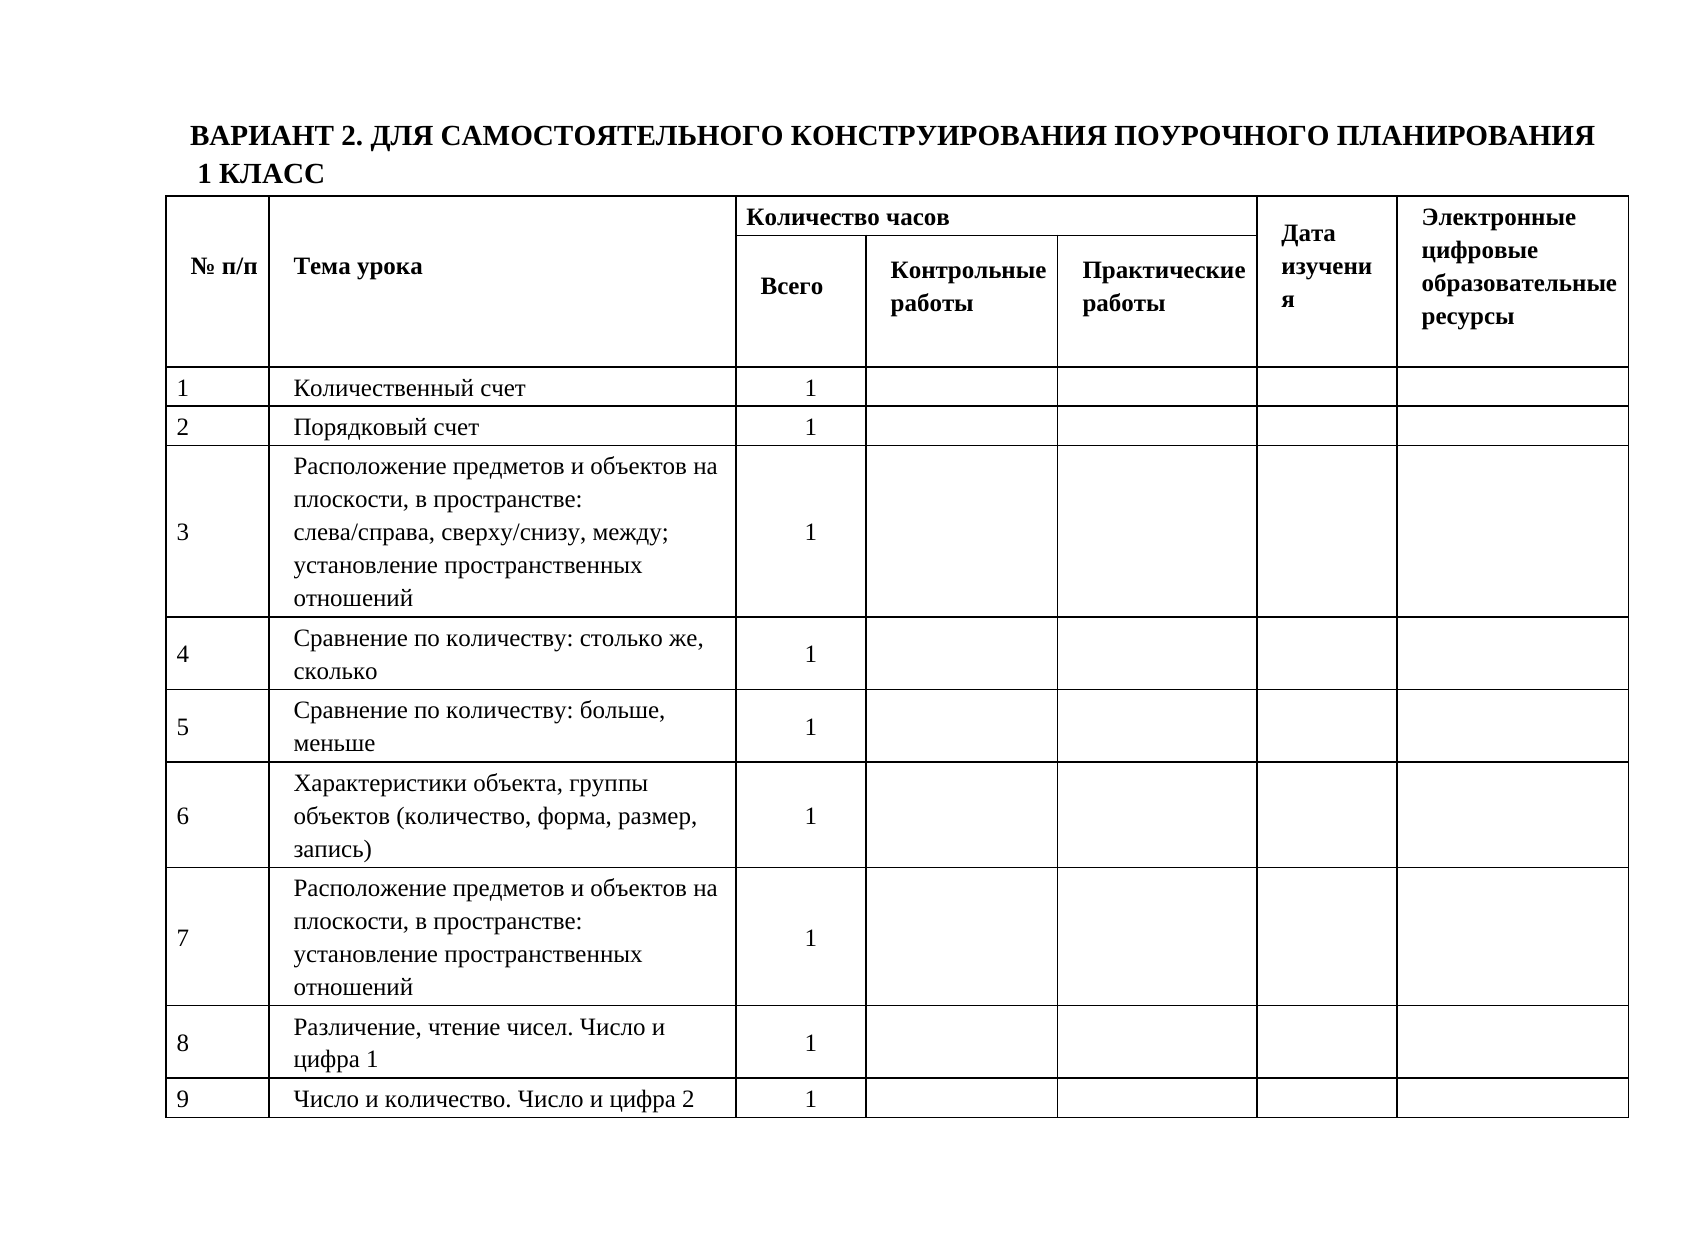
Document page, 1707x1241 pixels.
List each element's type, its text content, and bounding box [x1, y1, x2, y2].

table_cell [1258, 763, 1396, 866]
table_cell 9 [167, 1079, 268, 1117]
table_cell [1058, 690, 1256, 761]
table_cell 5 [167, 690, 268, 761]
table_cell [1398, 446, 1628, 616]
table_cell [1398, 1006, 1628, 1077]
table_cell 1 [167, 368, 268, 405]
table_cell [1058, 618, 1256, 688]
table_cell Расположение предметов и объектов на плоскости, в пространстве: установление пространственных отношений [270, 868, 735, 1005]
table_cell [1058, 763, 1256, 866]
table_cell 1 [737, 690, 865, 761]
table_cell Сравнение по количеству: столько же, сколько [270, 618, 735, 688]
table_cell [867, 618, 1057, 688]
table_header Электронные цифровые образовательные ресурсы [1398, 197, 1628, 366]
table_cell [867, 1079, 1057, 1117]
table_cell [1058, 868, 1256, 1005]
table_cell Различение, чтение чисел. Число и цифра 1 [270, 1006, 735, 1077]
table_cell [1058, 407, 1256, 445]
table_cell Количественный счет [270, 368, 735, 405]
table_cell 4 [167, 618, 268, 688]
table_cell [1398, 1079, 1628, 1117]
table_cell Порядковый счет [270, 407, 735, 445]
table_cell [1258, 868, 1396, 1005]
table_cell 1 [737, 618, 865, 688]
table_cell 1 [737, 446, 865, 616]
table_cell [1398, 618, 1628, 688]
table_cell [867, 763, 1057, 866]
table_cell [1398, 690, 1628, 761]
table_cell Контрольные работы [867, 236, 1057, 366]
table_cell 1 [737, 407, 865, 445]
table_cell Сравнение по количеству: больше, меньше [270, 690, 735, 761]
table_cell 6 [167, 763, 268, 866]
table_cell 1 [737, 1006, 865, 1077]
text ВАРИАНТ 2. ДЛЯ САМОСТОЯТЕЛЬНОГО КОНСТРУИРОВАНИЯ ПОУРОЧНОГО ПЛАНИРОВАНИЯ [190, 118, 1618, 152]
table_cell 3 [167, 446, 268, 616]
table_cell [1258, 690, 1396, 761]
table_header Дата изучения [1258, 197, 1396, 366]
table_cell [1058, 1079, 1256, 1117]
table_cell [1258, 1006, 1396, 1077]
table_cell [867, 407, 1057, 445]
table_cell Практические работы [1058, 236, 1256, 366]
table_cell 1 [737, 368, 865, 405]
table_cell [1258, 368, 1396, 405]
table_cell 8 [167, 1006, 268, 1077]
table_cell Число и количество. Число и цифра 2 [270, 1079, 735, 1117]
table_cell [867, 368, 1057, 405]
table_cell 1 [737, 763, 865, 866]
table_cell Характеристики объекта, группы объектов (количество, форма, размер, запись) [270, 763, 735, 866]
table_cell Расположение предметов и объектов на плоскости, в пространстве: слева/справа, сверху/снизу, между; установление пространственных отношений [270, 446, 735, 616]
table_cell 7 [167, 868, 268, 1005]
table_cell [1258, 1079, 1396, 1117]
table_cell 1 [737, 1079, 865, 1117]
table_cell Всего [737, 236, 865, 366]
table_cell [867, 690, 1057, 761]
text 1 КЛАСС [190, 157, 1618, 190]
table_cell [867, 1006, 1057, 1077]
table_cell [1058, 446, 1256, 616]
table_cell [867, 446, 1057, 616]
table_cell [1258, 446, 1396, 616]
table_cell [1398, 368, 1628, 405]
table_cell [867, 868, 1057, 1005]
table_cell [1398, 868, 1628, 1005]
table_cell [1258, 618, 1396, 688]
table_cell [1258, 407, 1396, 445]
table_cell [1058, 368, 1256, 405]
table_cell 1 [737, 868, 865, 1005]
table_header Тема урока [270, 197, 735, 366]
table_header № п/п [167, 197, 268, 366]
table_cell [1398, 763, 1628, 866]
table_header Количество часов [737, 197, 1256, 234]
table_cell [1058, 1006, 1256, 1077]
table_cell 2 [167, 407, 268, 445]
table_cell [1398, 407, 1628, 445]
